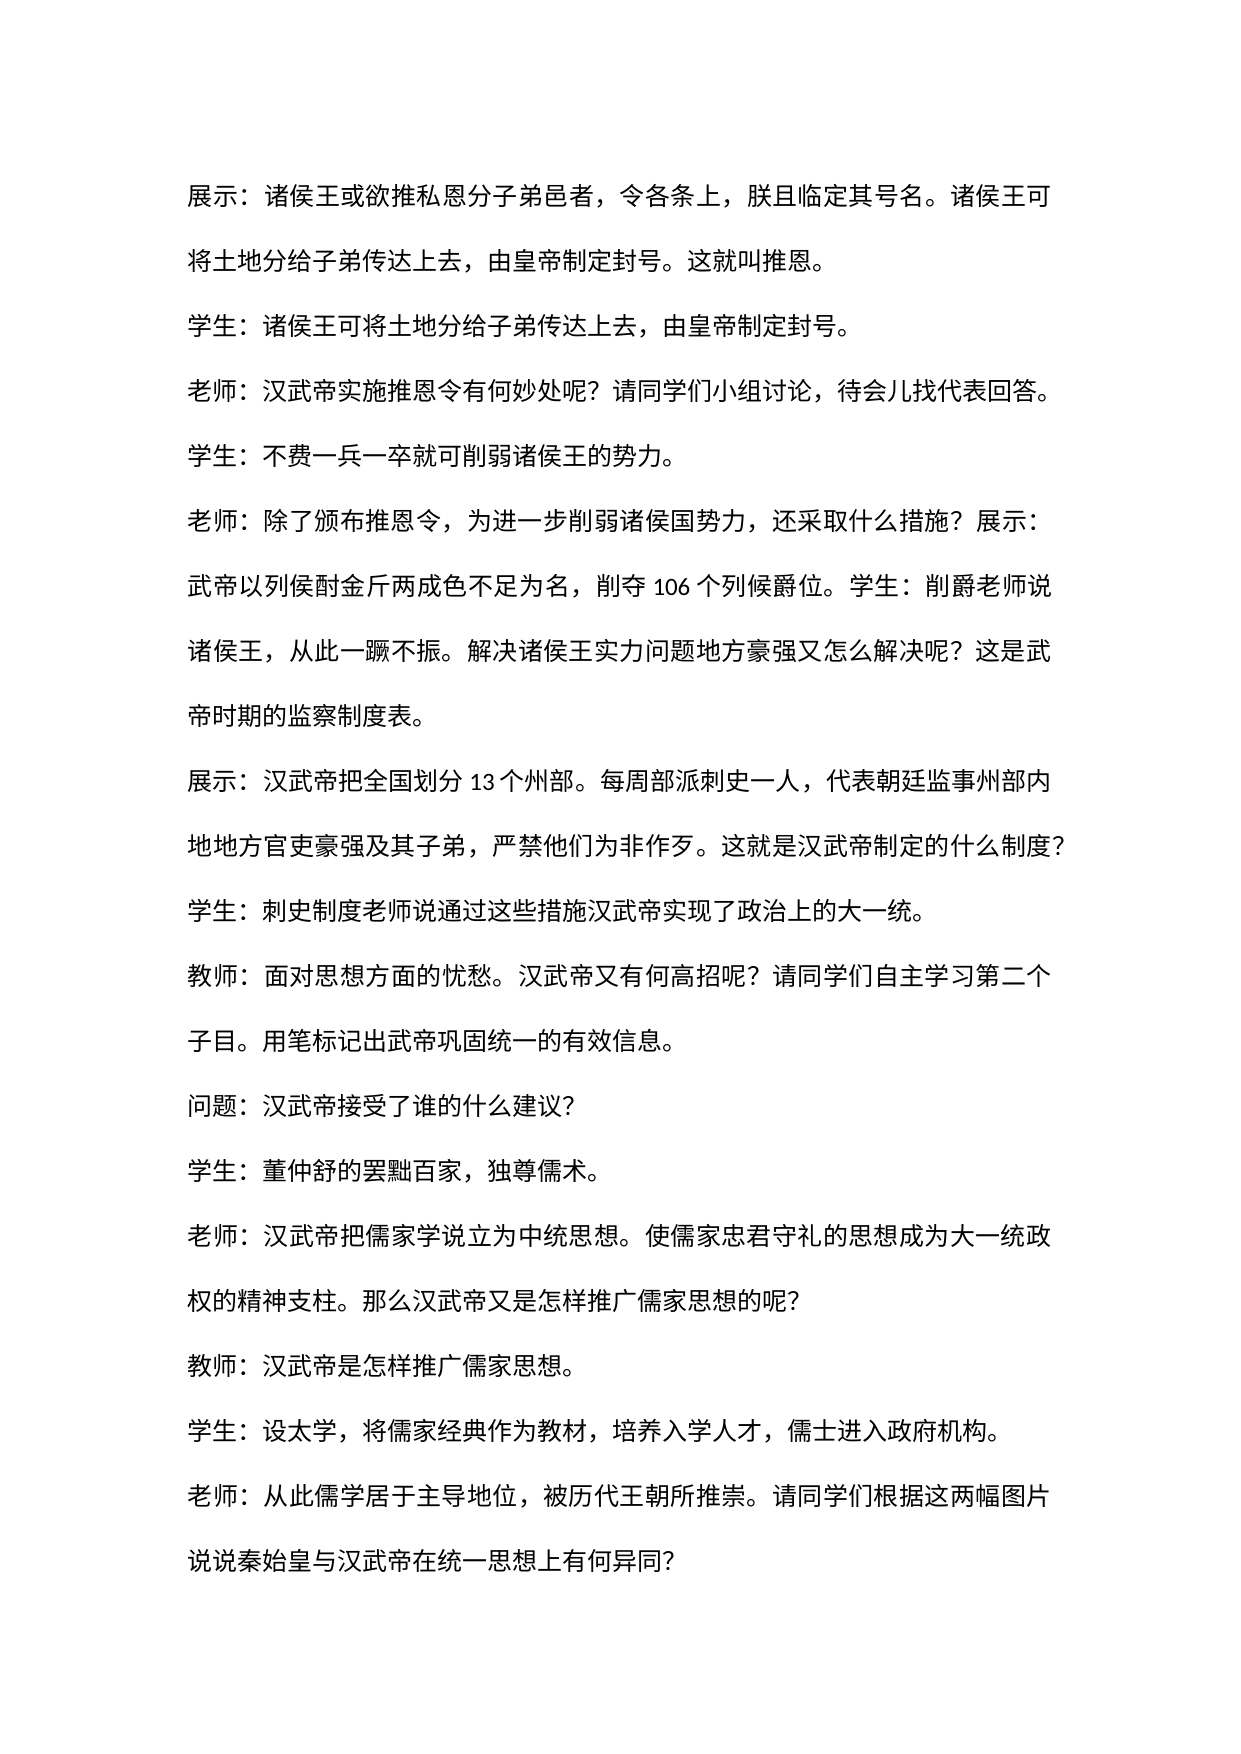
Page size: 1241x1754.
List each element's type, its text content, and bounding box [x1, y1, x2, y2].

text 学生：董仲舒的罢黜百家，独尊儒术。 [187, 1137, 1053, 1202]
text 学生：诸侯王可将土地分给子弟传达上去，由皇帝制定封号。 [187, 292, 1053, 357]
text 老师：汉武帝把儒家学说立为中统思想。使儒家忠君守礼的思想成为大一统政权的精神支柱。那么汉武帝又是怎样推广儒家思想的呢？ [187, 1202, 1053, 1332]
text 学生：设太学，将儒家经典作为教材，培养入学人才，儒士进入政府机构。 [187, 1397, 1053, 1462]
text 教师：汉武帝是怎样推广儒家思想。 [187, 1332, 1053, 1397]
text 老师：从此儒学居于主导地位，被历代王朝所推崇。请同学们根据这两幅图片说说秦始皇与汉武帝在统一思想上有何异同？ [187, 1462, 1053, 1592]
text 展示：诸侯王或欲推私恩分子弟邑者，令各条上，朕且临定其号名。诸侯王可将土地分给子弟传达上去，由皇帝制定封号。这就叫推恩。 [187, 162, 1053, 292]
text 教师：面对思想方面的忧愁。汉武帝又有何高招呢？请同学们自主学习第二个子目。用笔标记出武帝巩固统一的有效信息。 [187, 942, 1053, 1072]
text 展示：汉武帝把全国划分13个州部。每周部派刺史一人，代表朝廷监事州部内地地方官吏豪强及其子弟，严禁他们为非作歹。这就是汉武帝制定的什么制度？学生：刺史制度老师说通过这些措施汉武帝实现了政治上的大一统。 [187, 747, 1053, 942]
text 问题：汉武帝接受了谁的什么建议？ [187, 1072, 1053, 1137]
text 老师：汉武帝实施推恩令有何妙处呢？请同学们小组讨论，待会儿找代表回答。 [187, 357, 1053, 422]
text 老师：除了颁布推恩令，为进一步削弱诸侯国势力，还采取什么措施？展示：武帝以列侯酎金斤两成色不足为名，削夺106个列候爵位。学生：削爵老师说诸侯王，从此一蹶不振。解决诸侯王实力问题地方豪强又怎么解决呢？这是武帝时期的监察制度表。 [187, 487, 1053, 747]
text 学生：不费一兵一卒就可削弱诸侯王的势力。 [187, 422, 1053, 487]
